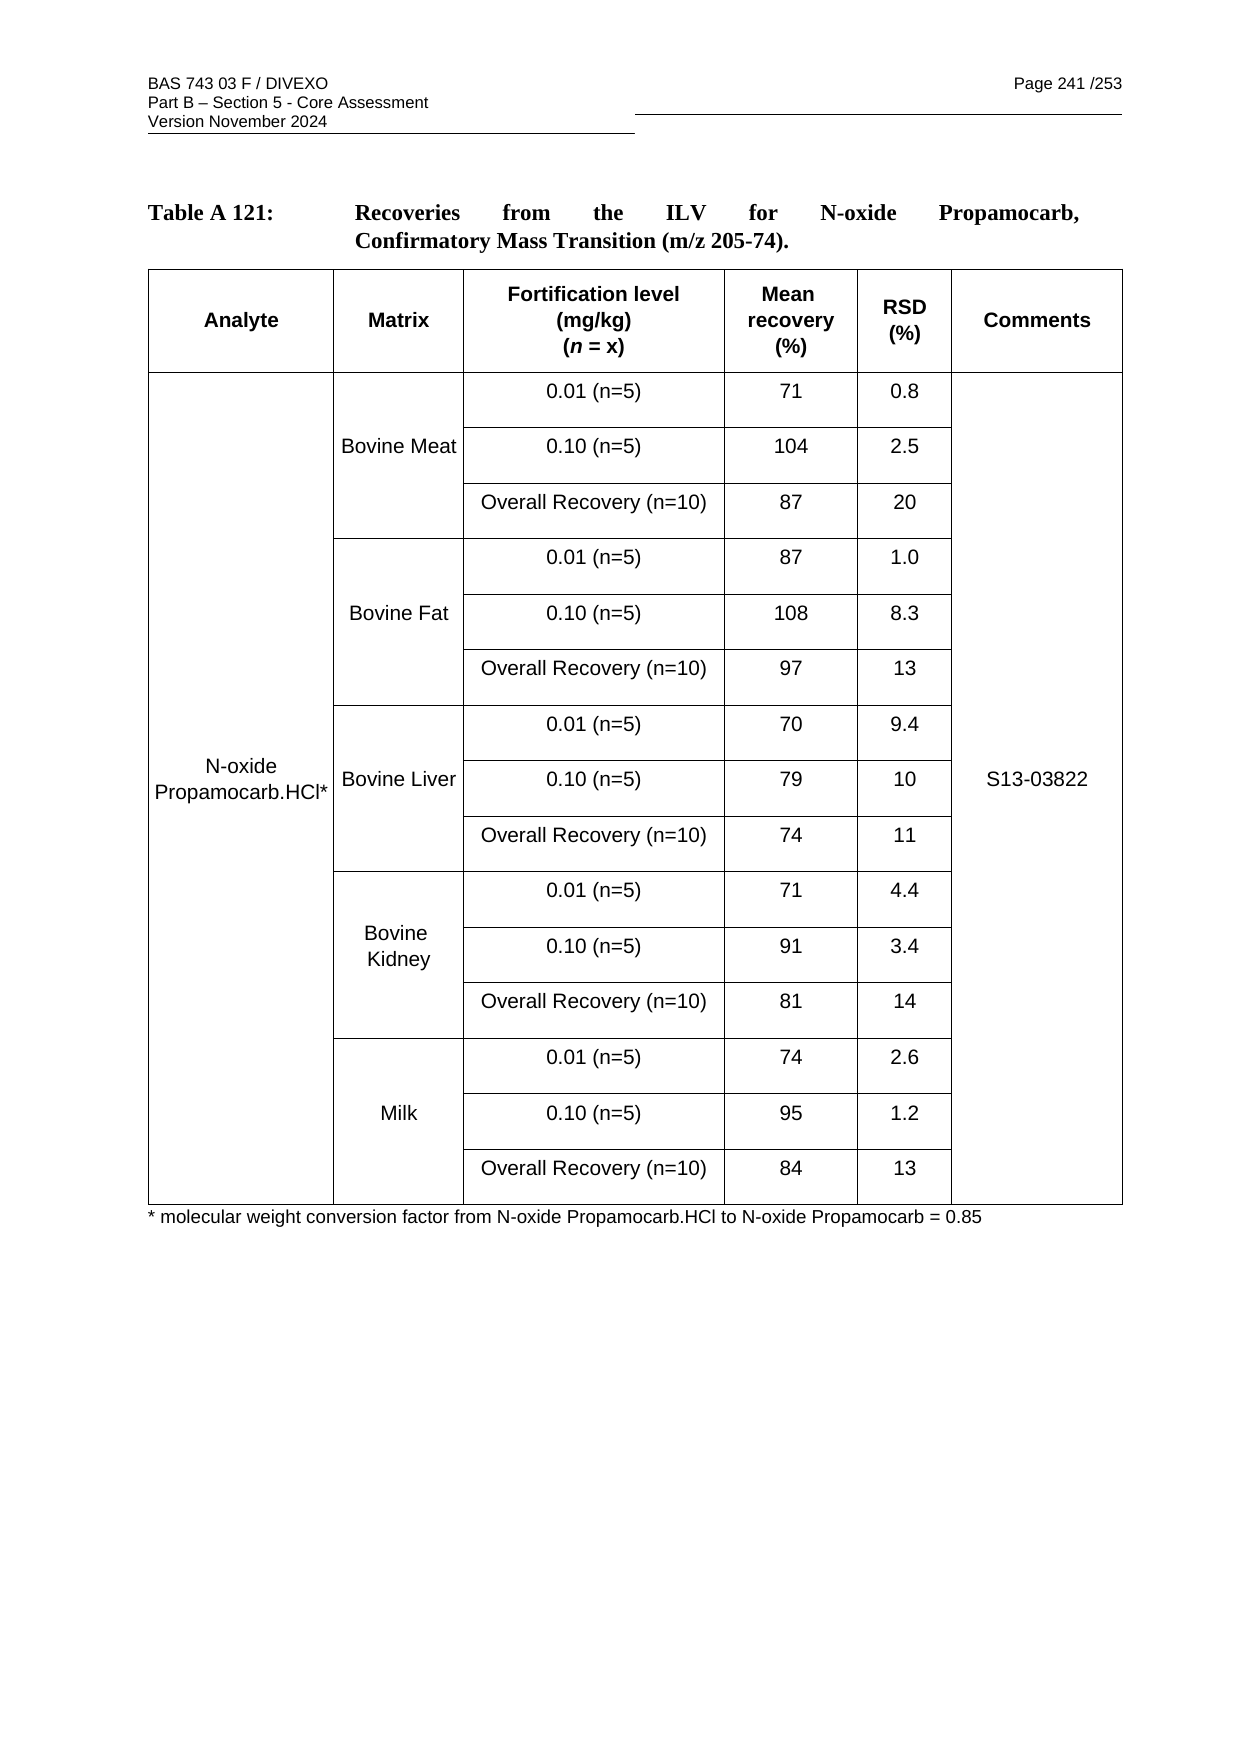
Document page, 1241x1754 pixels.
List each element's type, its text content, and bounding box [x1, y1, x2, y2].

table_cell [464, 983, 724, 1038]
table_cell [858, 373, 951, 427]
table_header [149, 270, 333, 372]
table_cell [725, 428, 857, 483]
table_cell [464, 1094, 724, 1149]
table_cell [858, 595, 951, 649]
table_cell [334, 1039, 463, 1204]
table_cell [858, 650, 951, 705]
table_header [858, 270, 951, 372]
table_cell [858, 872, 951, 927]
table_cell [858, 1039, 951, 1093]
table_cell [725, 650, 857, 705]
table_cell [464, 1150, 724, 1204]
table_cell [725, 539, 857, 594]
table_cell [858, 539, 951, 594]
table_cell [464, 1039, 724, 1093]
text * molecular weight conversion factor from N-oxide Propamocarb.HCl to N-oxide Propamocarb = 0.85 [148, 1205, 1122, 1227]
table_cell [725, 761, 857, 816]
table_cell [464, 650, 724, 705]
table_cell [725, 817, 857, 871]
text Table A 121: Recoveries from the ILV for N-oxide Propamocarb, Confirmatory Mass Transition (m/z 205-74). [148, 199, 1122, 254]
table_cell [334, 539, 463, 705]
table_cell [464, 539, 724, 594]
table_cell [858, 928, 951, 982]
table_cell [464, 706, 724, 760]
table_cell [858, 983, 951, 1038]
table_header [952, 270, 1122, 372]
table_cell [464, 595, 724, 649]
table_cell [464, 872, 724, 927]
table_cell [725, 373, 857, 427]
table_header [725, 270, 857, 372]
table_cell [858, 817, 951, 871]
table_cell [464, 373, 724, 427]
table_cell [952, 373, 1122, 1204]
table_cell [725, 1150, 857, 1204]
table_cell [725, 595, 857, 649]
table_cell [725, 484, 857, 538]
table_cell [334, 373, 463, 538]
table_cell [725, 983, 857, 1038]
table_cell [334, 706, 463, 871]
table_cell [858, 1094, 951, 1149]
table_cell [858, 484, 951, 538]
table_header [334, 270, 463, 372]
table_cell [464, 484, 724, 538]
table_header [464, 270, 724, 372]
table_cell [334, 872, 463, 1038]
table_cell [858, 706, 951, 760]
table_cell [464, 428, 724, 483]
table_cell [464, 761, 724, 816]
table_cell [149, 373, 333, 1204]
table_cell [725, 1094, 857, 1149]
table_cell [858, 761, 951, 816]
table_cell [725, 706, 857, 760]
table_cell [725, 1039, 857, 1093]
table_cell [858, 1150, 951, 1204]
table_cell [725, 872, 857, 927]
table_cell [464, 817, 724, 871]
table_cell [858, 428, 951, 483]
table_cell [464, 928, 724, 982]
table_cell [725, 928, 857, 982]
